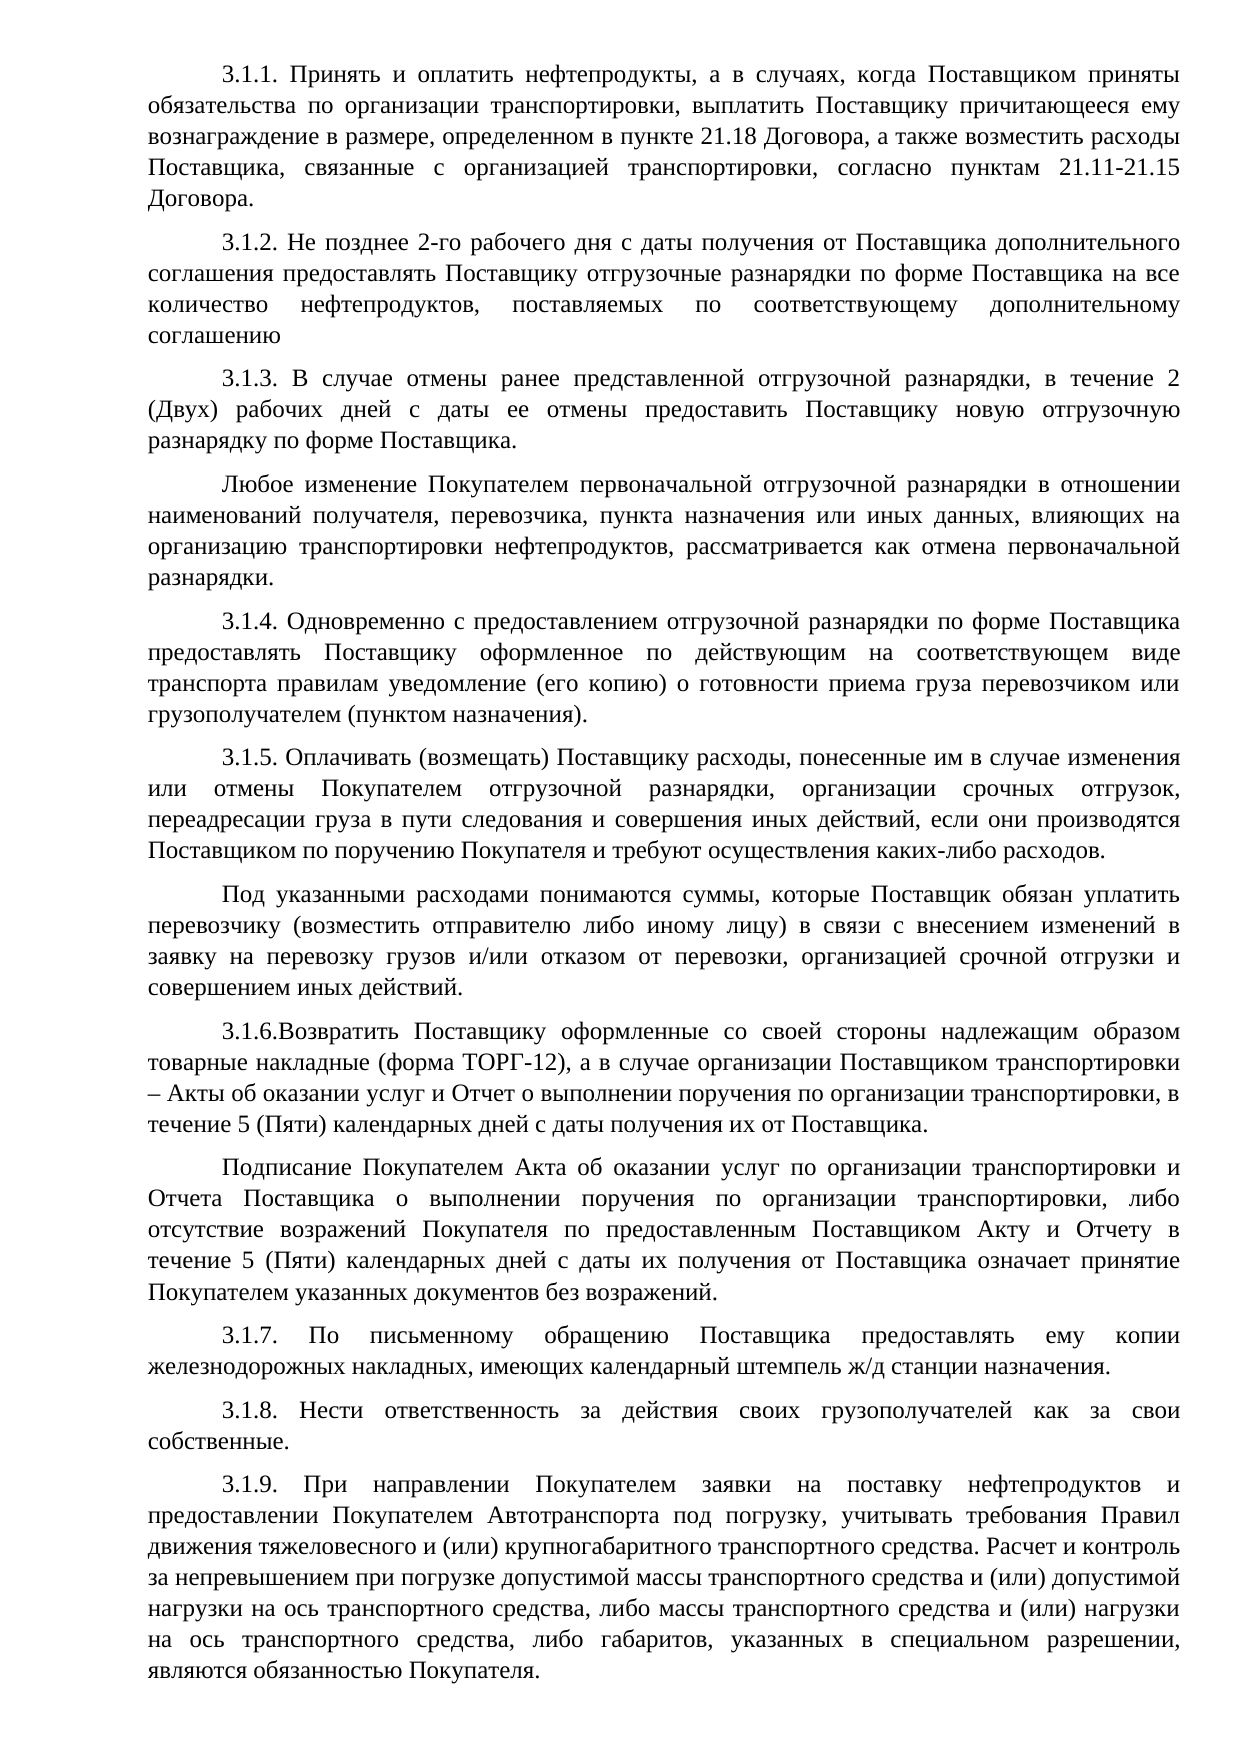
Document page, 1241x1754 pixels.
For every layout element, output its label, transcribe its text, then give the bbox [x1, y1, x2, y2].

text 3.1.7. По письменному обращению Поставщика предоставлять ему копии железнодорожных накладных, имеющих календарный штемпель ж/д станции назначения. [148, 1320, 1181, 1380]
text 3.1.6.Возвратить Поставщику оформленные со своей стороны надлежащим образом товарные накладные (форма ТОРГ-12), а в случае организации Поставщиком транспортировки – Акты об оказании услуг и Отчет о выполнении поручения по организации транспортировки, в течение 5 (Пяти) календарных дней с даты получения их от Поставщика. [148, 1016, 1181, 1138]
text 3.1.9. При направлении Покупателем заявки на поставку нефтепродуктов и предоставлении Покупателем Автотранспорта под погрузку, учитывать требования Правил движения тяжеловесного и (или) крупногабаритного транспортного средства. Расчет и контроль за непревышением при погрузке допустимой массы транспортного средства и (или) допустимой нагрузки на ось транспортного средства, либо массы транспортного средства и (или) нагрузки на ось транспортного средства, либо габаритов, указанных в специальном разрешении, являются обязанностью Покупателя. [148, 1469, 1181, 1684]
text 3.1.1. Принять и оплатить нефтепродукты, а в случаях, когда Поставщиком приняты обязательства по организации транспортировки, выплатить Поставщику причитающееся ему вознаграждение в размере, определенном в пункте 21.18 Договора, а также возместить расходы Поставщика, связанные с организацией транспортировки, согласно пунктам 21.11-21.15 Договора. [148, 59, 1181, 212]
text Под указанными расходами понимаются суммы, которые Поставщик обязан уплатить перевозчику (возместить отправителю либо иному лицу) в связи с внесением изменений в заявку на перевозку грузов и/или отказом от перевозки, организацией срочной отгрузки и совершением иных действий. [148, 879, 1181, 1001]
text 3.1.4. Одновременно с предоставлением отгрузочной разнарядки по форме Поставщика предоставлять Поставщику оформленное по действующим на соответствующем виде транспорта правилам уведомление (его копию) о готовности приема груза перевозчиком или грузополучателем (пунктом назначения). [148, 606, 1181, 728]
text Подписание Покупателем Акта об оказании услуг по организации транспортировки и Отчета Поставщика о выполнении поручения по организации транспортировки, либо отсутствие возражений Покупателя по предоставленным Поставщиком Акту и Отчету в течение 5 (Пяти) календарных дней с даты их получения от Поставщика означает принятие Покупателем указанных документов без возражений. [148, 1152, 1181, 1305]
text Любое изменение Покупателем первоначальной отгрузочной разнарядки в отношении наименований получателя, перевозчика, пункта назначения или иных данных, влияющих на организацию транспортировки нефтепродуктов, рассматривается как отмена первоначальной разнарядки. [148, 469, 1181, 591]
text 3.1.8. Нести ответственность за действия своих грузополучателей как за свои собственные. [148, 1395, 1181, 1454]
text 3.1.3. В случае отмены ранее представленной отгрузочной разнарядки, в течение 2 (Двух) рабочих дней с даты ее отмены предоставить Поставщику новую отгрузочную разнарядку по форме Поставщика. [148, 363, 1181, 454]
text 3.1.2. Не позднее 2-го рабочего дня с даты получения от Поставщика дополнительного соглашения предоставлять Поставщику отгрузочные разнарядки по форме Поставщика на все количество нефтепродуктов, поставляемых по соответствующему дополнительному соглашению [148, 227, 1181, 349]
text 3.1.5. Оплачивать (возмещать) Поставщику расходы, понесенные им в случае изменения или отмены Покупателем отгрузочной разнарядки, организации срочных отгрузок, переадресации груза в пути следования и совершения иных действий, если они производятся Поставщиком по поручению Покупателя и требуют осуществления каких-либо расходов. [148, 742, 1181, 864]
